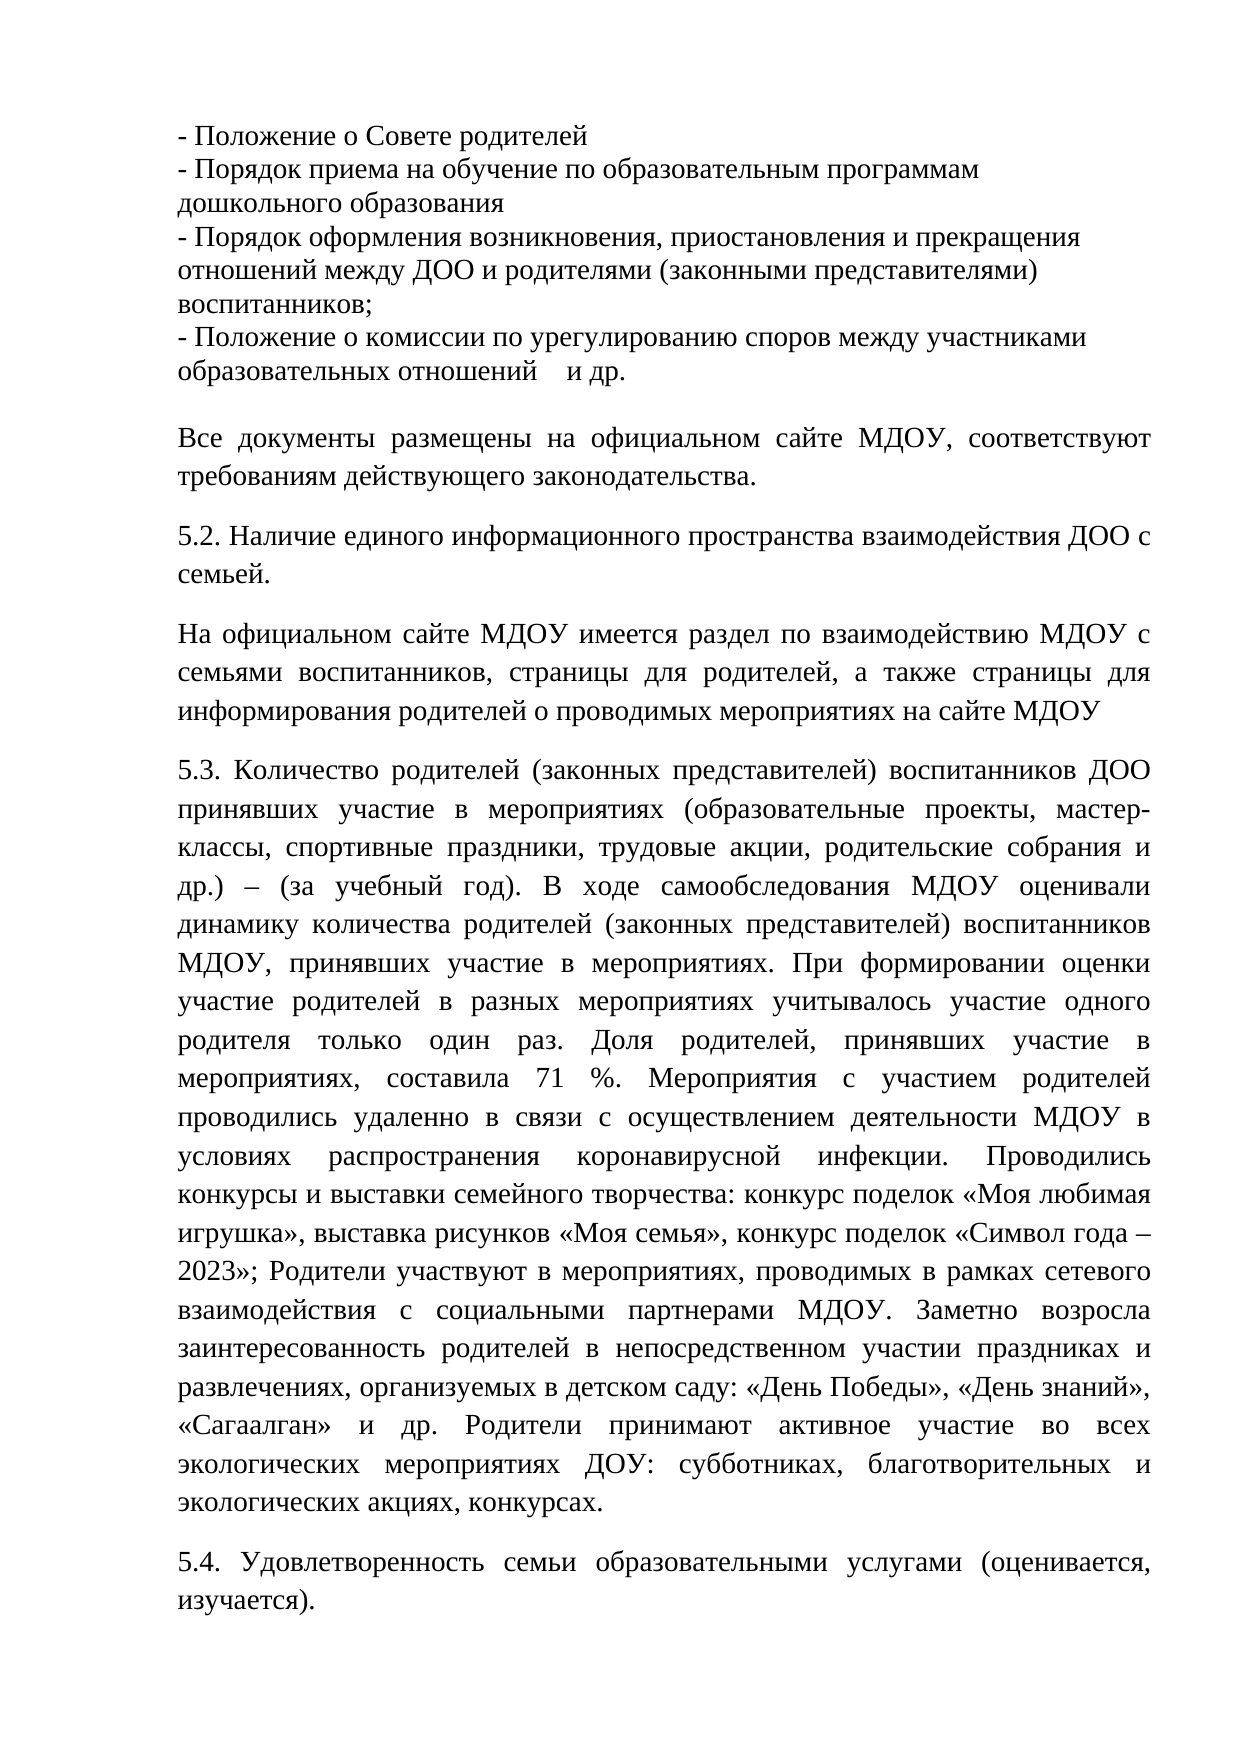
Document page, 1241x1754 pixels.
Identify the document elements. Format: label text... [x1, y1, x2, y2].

text - Положение о Совете родителей [177, 118, 1152, 152]
text - Порядок оформления возникновения, приостановления и прекращения отношений между ДОО и родителями (законными представителями) воспитанников; [177, 219, 1152, 319]
text 5.4. Удовлетворенность семьи образовательными услугами (оценивается, изучается). [177, 1544, 1152, 1616]
text 5.2. Наличие единого информационного пространства взаимодействия ДОО с семьей. [177, 518, 1152, 590]
text На официальном сайте МДОУ имеется раздел по взаимодействию МДОУ с семьями воспитанников, страницы для родителей, а также страницы для информирования родителей о проводимых мероприятиях на сайте МДОУ [177, 616, 1152, 726]
text Все документы размещены на официальном сайте МДОУ, соответствуют требованиям действующего законодательства. [177, 420, 1152, 492]
text - Порядок приема на обучение по образовательным программам дошкольного образования [177, 152, 1152, 219]
text 5.3. Количество родителей (законных представителей) воспитанников ДОО принявших участие в мероприятиях (образовательные проекты, мастер-классы, спортивные праздники, трудовые акции, родительские собрания и др.) – (за учебный год). В ходе самообследования МДОУ оценивали динамику количества родителей (законных представителей) воспитанников МДОУ, принявших участие в мероприятиях. При формировании оценки участие родителей в разных мероприятиях учитывалось участие одного родителя только один раз. Доля родителей, принявших участие в мероприятиях, составила 71 %. Мероприятия с участием родителей проводились удаленно в связи с осуществлением деятельности МДОУ в условиях распространения коронавирусной инфекции. Проводились конкурсы и выставки семейного творчества: конкурс поделок «Моя любимая игрушка», выставка рисунков «Моя семья», конкурс поделок «Символ года – 2023»; Родители участвуют в мероприятиях, проводимых в рамках сетевого взаимодействия с социальными партнерами МДОУ. Заметно возросла заинтересованность родителей в непосредственном участии праздниках и развлечениях, организуемых в детском саду: «День Победы», «День знаний», «Сагаалган» и др. Родители принимают активное участие во всех экологических мероприятиях ДОУ: субботниках, благотворительных и экологических акциях, конкурсах. [177, 752, 1152, 1518]
text - Положение о комиссии по урегулированию споров между участниками образовательных отношений и др. [177, 319, 1152, 386]
